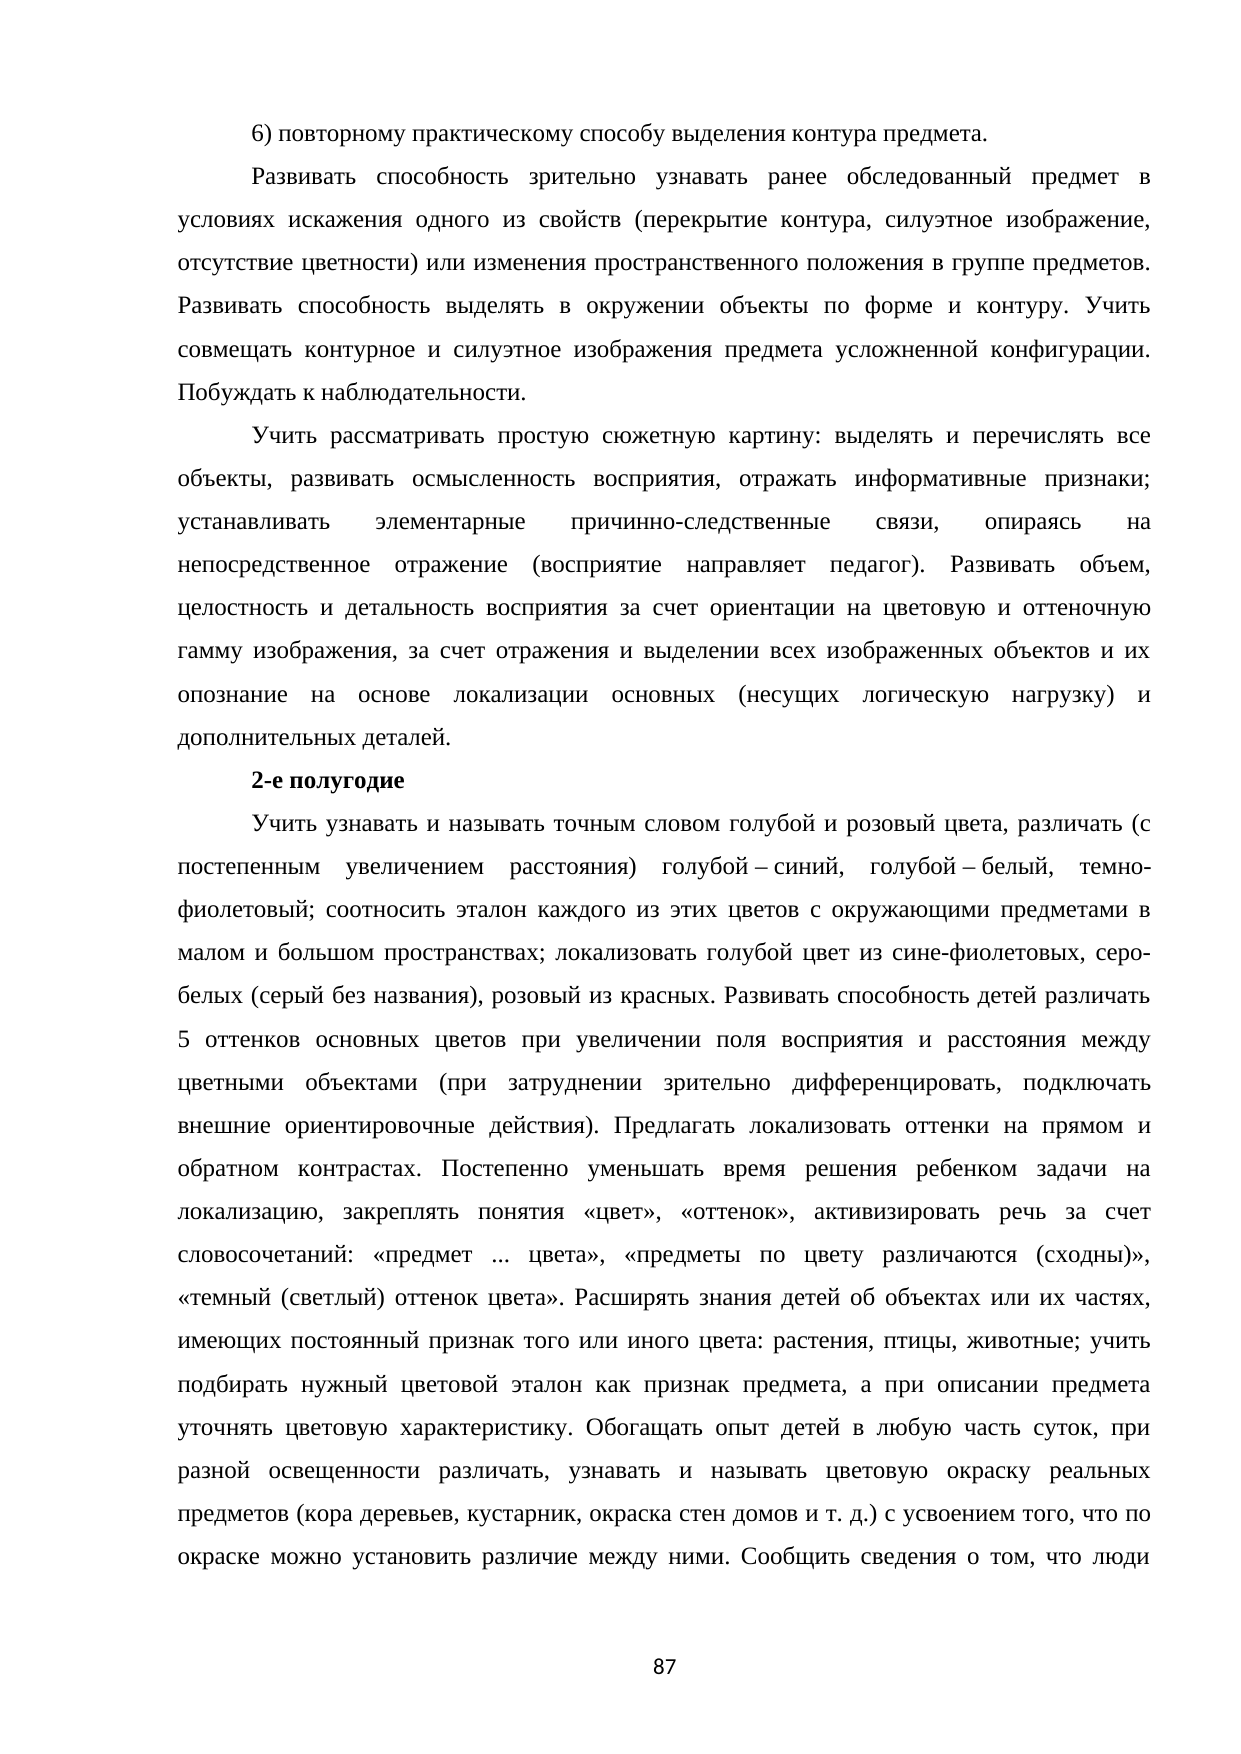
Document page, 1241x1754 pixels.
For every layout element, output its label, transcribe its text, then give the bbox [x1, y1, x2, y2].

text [177, 808, 1152, 1570]
text Развивать способность зрительно узнавать ранее обследованный предмет в условиях искажения одного из свойств (перекрытие контура, силуэтное изображение, отсутствие цветности) или изменения пространственного положения в группе предметов. Развивать способность выделять в окружении объекты по форме и контуру. Учить совмещать контурное и силуэтное изображения предмета усложненной конфигурации. Побуждать к наблюдательности. [177, 161, 1152, 406]
text Учить рассматривать простую сюжетную картину: выделять и перечислять все объекты, развивать осмысленность восприятия, отражать информативные признаки; устанавливать элементарные причинно-следственные связи, опираясь на непосредственное отражение (восприятие направляет педагог). Развивать объем, целостность и детальность восприятия за счет ориентации на цветовую и оттеночную гамму изображения, за счет отражения и выделении всех изображенных объектов и их опознание на основе локализации основных (несущих логическую нагрузку) и дополнительных деталей. [177, 420, 1152, 751]
text 2-е полугодие [177, 765, 1152, 794]
text 6) повторному практическому способу выделения контура предмета. [177, 118, 1152, 147]
